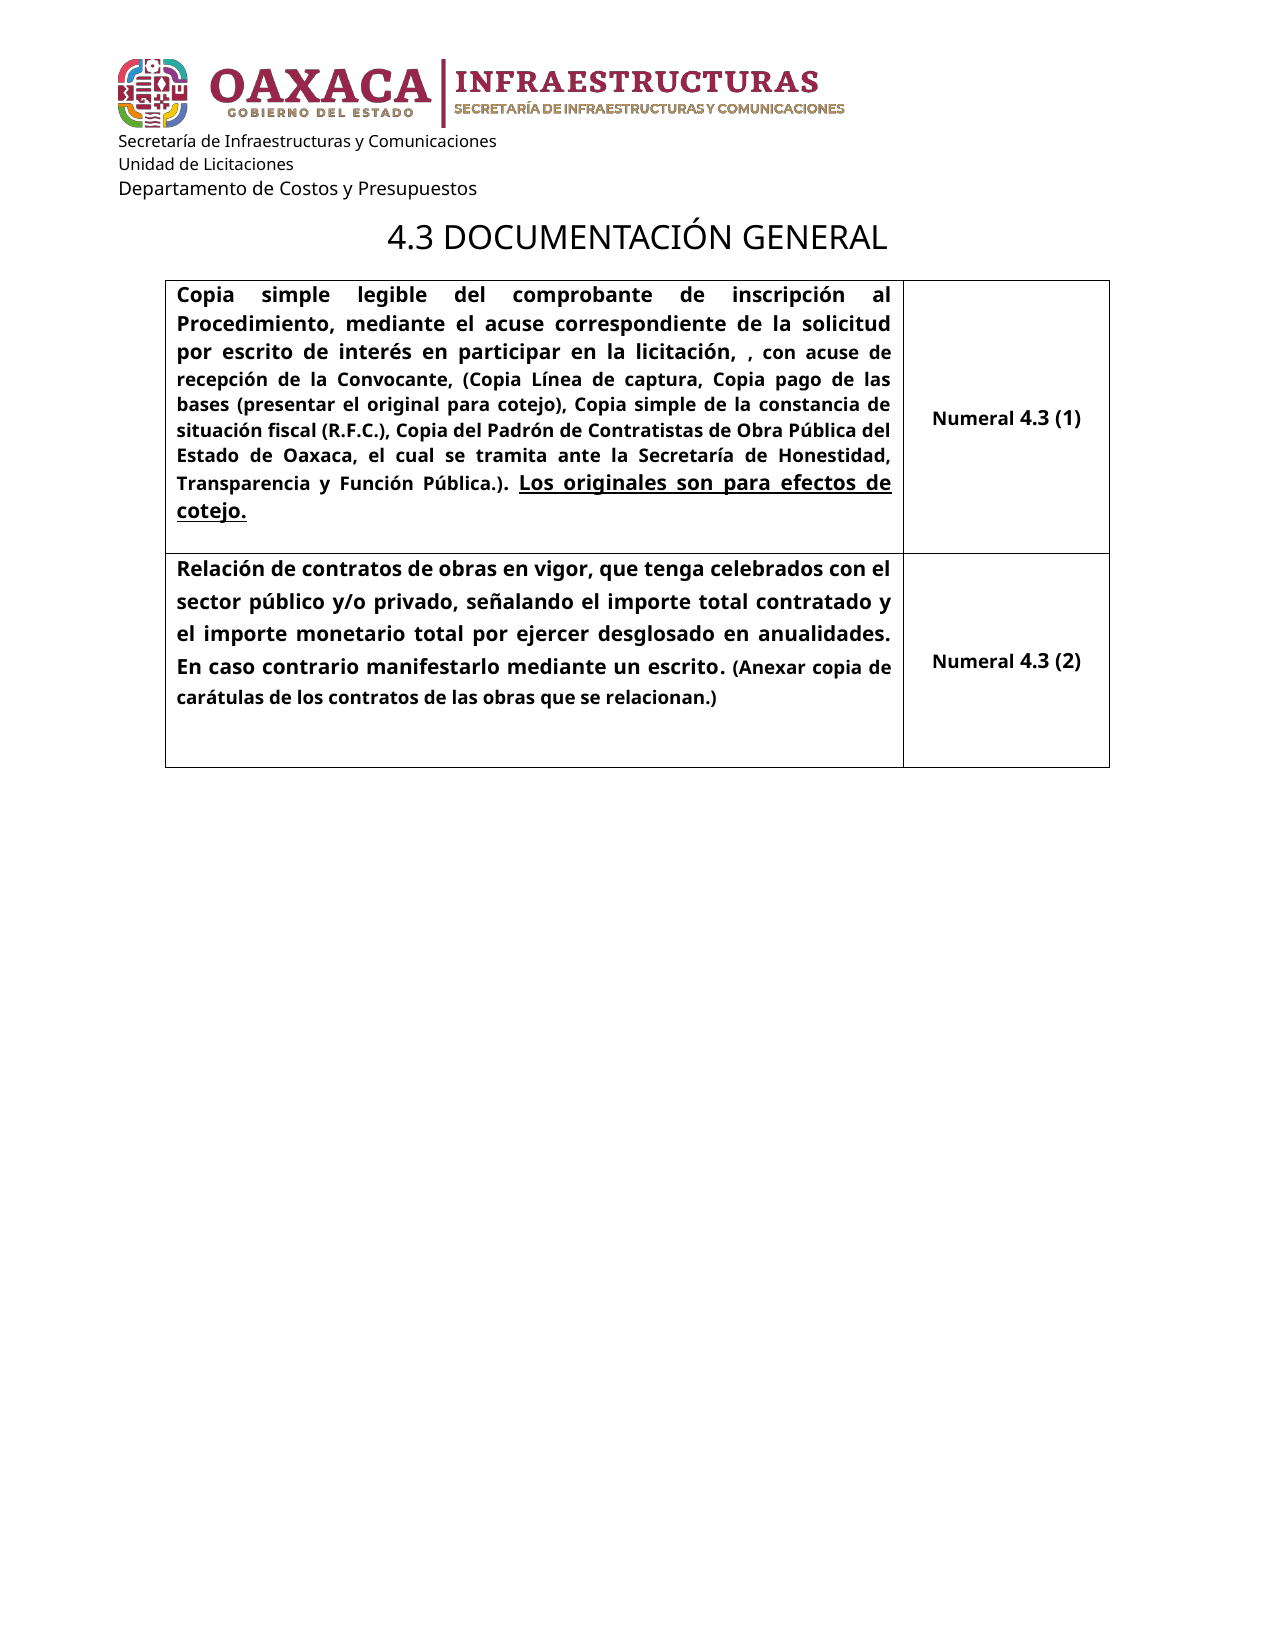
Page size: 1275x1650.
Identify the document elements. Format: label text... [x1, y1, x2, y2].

table_header Numeral 4.3 (1) [904, 281, 1109, 553]
text 4.3 DOCUMENTACIÓN GENERAL [118, 214, 1157, 259]
picture [118, 59, 868, 130]
table_cell Numeral 4.3 (2) [904, 554, 1109, 767]
table_header Copia simple legible del comprobante de inscripción al Procedimiento, mediante el acuse correspondiente de la solicitud por escrito de interés en participar en la licitación, , con acuse de recepción de la Convocante, (Copia Línea de captura, Copia pago de las bases (presentar el original para cotejo), Copia simple de la constancia de situación fiscal (R.F.C.), Copia del Padrón de Contratistas de Obra Pública del Estado de Oaxaca, el cual se tramita ante la Secretaría de Honestidad, Transparencia y Función Pública.). Los originales son para efectos de cotejo. [166, 281, 903, 553]
table_cell Relación de contratos de obras en vigor, que tenga celebrados con el sector público y/o privado, señalando el importe total contratado y el importe monetario total por ejercer desglosado en anualidades. En caso contrario manifestarlo mediante un escrito. (Anexar copia de carátulas de los contratos de las obras que se relacionan.) [166, 554, 903, 767]
